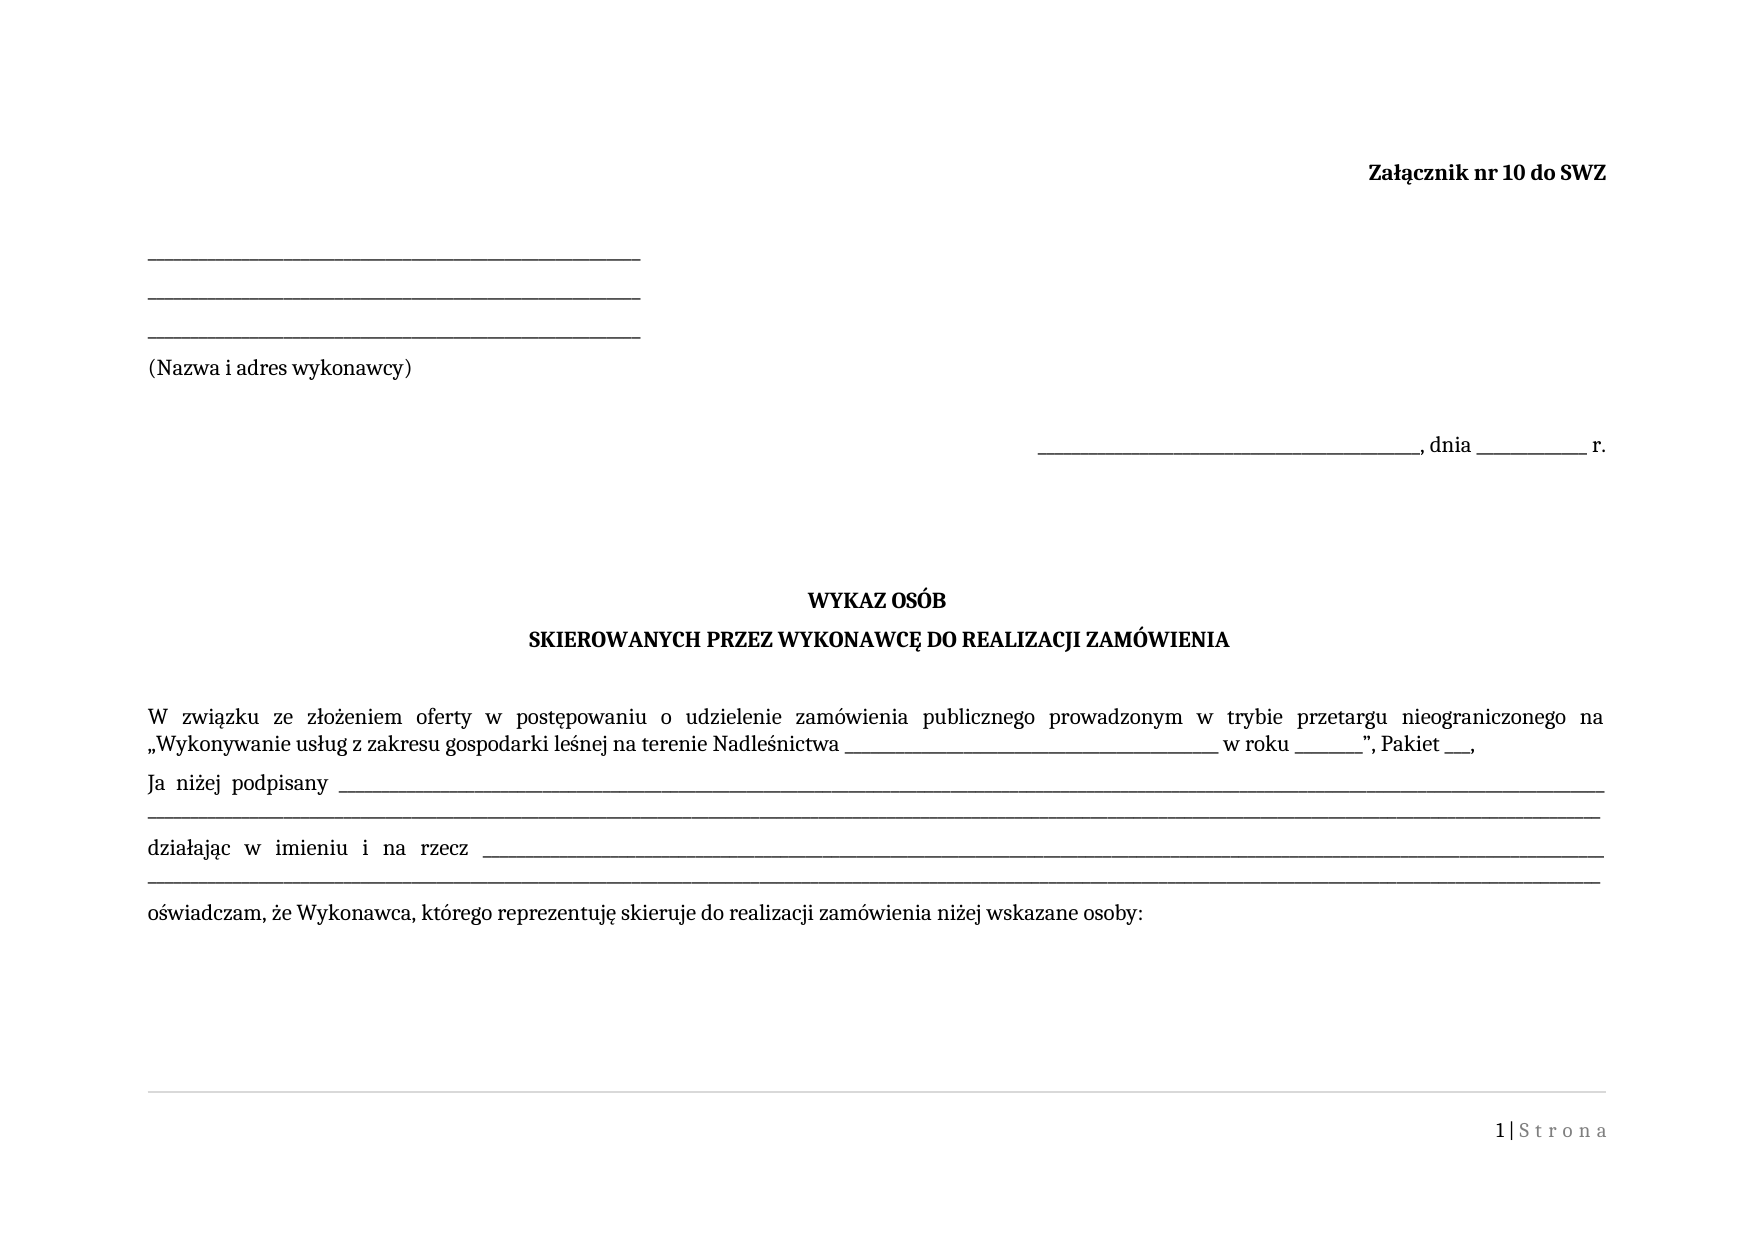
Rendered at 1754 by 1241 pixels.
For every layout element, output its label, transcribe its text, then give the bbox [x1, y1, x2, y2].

text WYKAZ OSÓB [148, 587, 1606, 614]
text __________________________________________________________ [148, 316, 1606, 342]
text Ja niżej podpisany _____________________________________________________________________________________________________________________________________________________ ___________________________________________________________________________________________________________________________________________________________________________ [148, 769, 1606, 822]
text __________________________________________________________ [148, 238, 1606, 264]
text oświadczam, że Wykonawca, którego reprezentuję skieruje do realizacji zamówienia niżej wskazane osoby: [148, 900, 1606, 926]
text _____________________________________________, dnia _____________ r. [148, 432, 1606, 458]
text W związku ze złożeniem oferty w postępowaniu o udzielenie zamówienia publicznego prowadzonym w trybie przetargu nieograniczonego na „Wykonywanie usług z zakresu gospodarki leśnej na terenie Nadleśnictwa ____________________________________________ w roku ________”, Pakiet ___, [148, 704, 1606, 757]
text działając w imieniu i na rzecz ____________________________________________________________________________________________________________________________________ ___________________________________________________________________________________________________________________________________________________________________________ [148, 834, 1606, 887]
text SKIEROWANYCH PRZEZ WYKONAWCĘ DO REALIZACJI ZAMÓWIENIA [148, 626, 1606, 653]
text __________________________________________________________ [148, 277, 1606, 303]
text (Nazwa i adres wykonawcy) [148, 354, 1606, 381]
text Załącznik nr 10 do SWZ [148, 160, 1606, 186]
